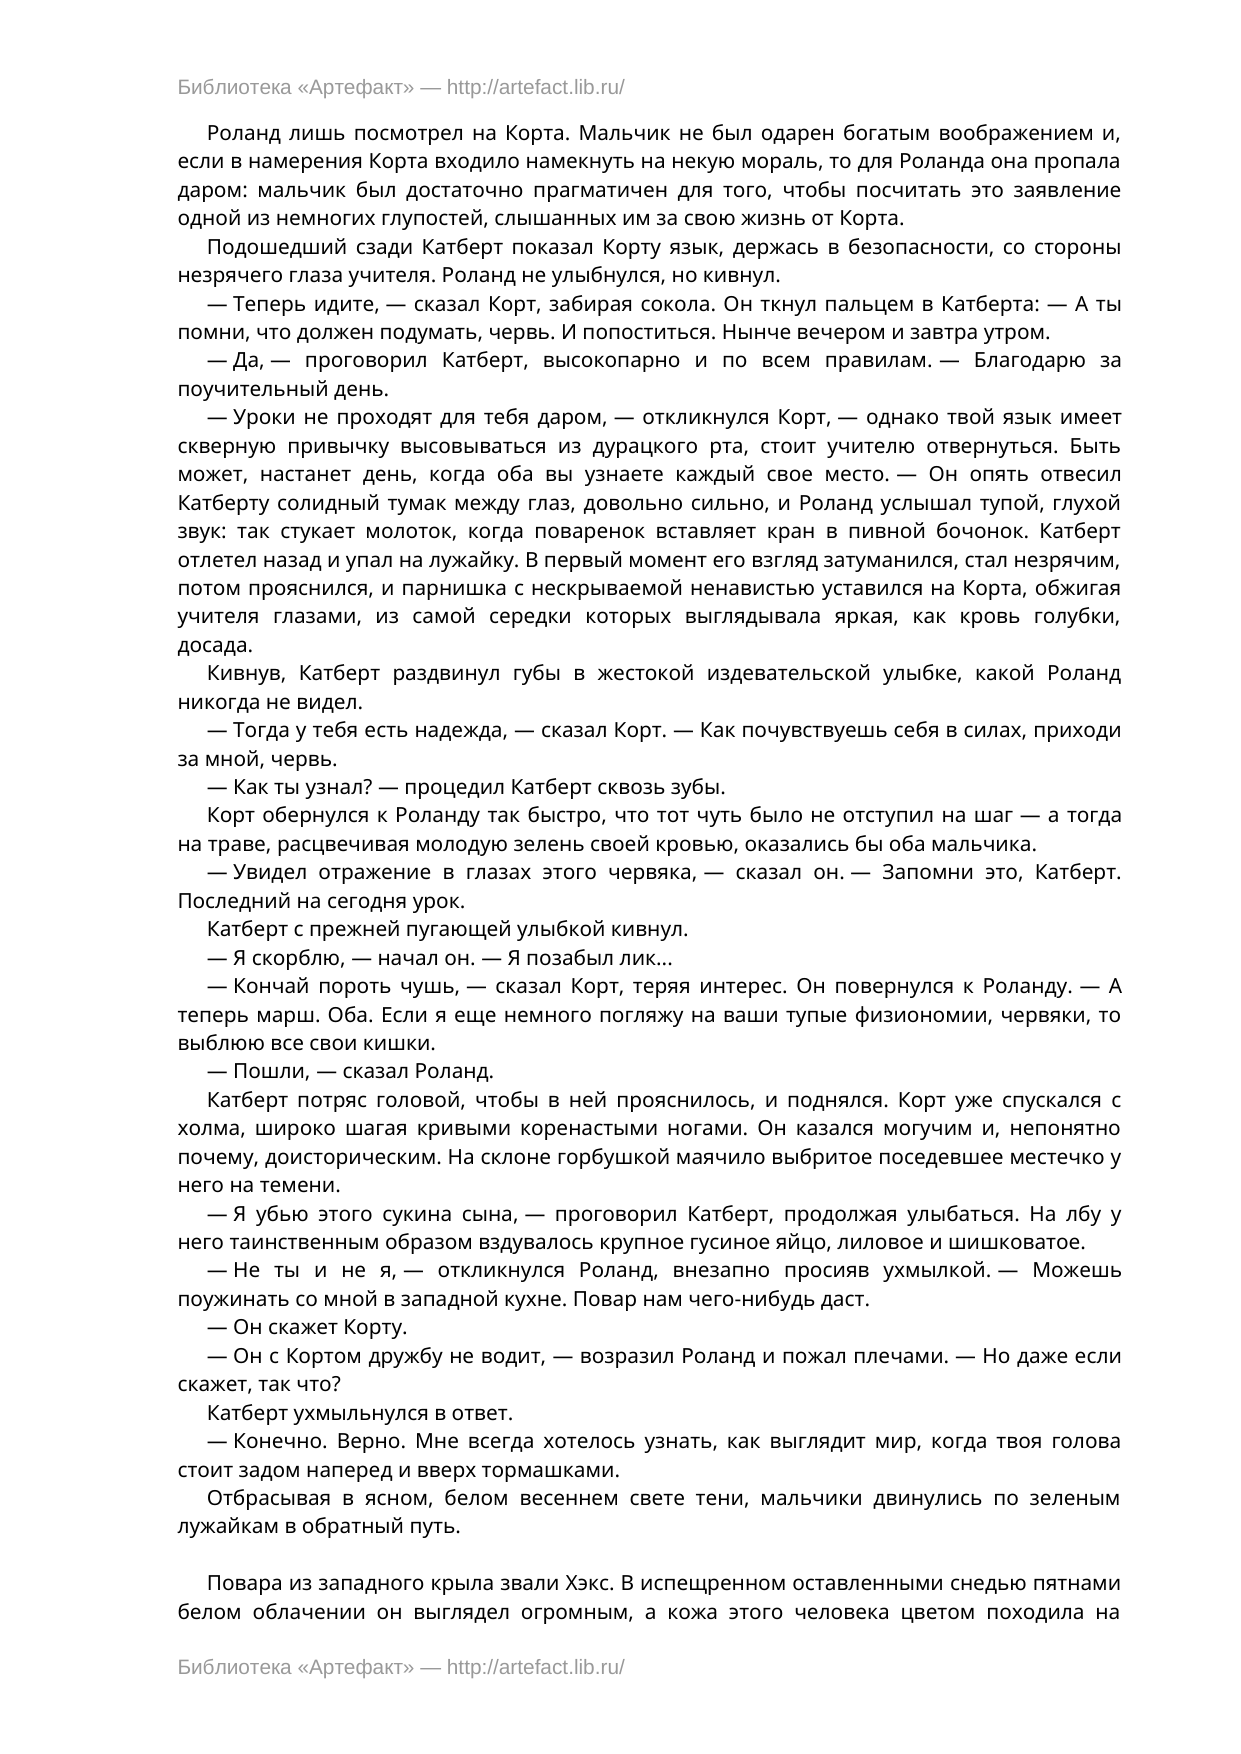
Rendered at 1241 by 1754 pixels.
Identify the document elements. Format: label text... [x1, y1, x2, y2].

text Корт обернулся к Роланду так быстро, что тот чуть было не отступил на шаг — а тогда на траве, расцвечивая молодую зелень своей кровью, оказались бы оба мальчика. [177, 801, 1122, 857]
text — Он с Кортом дружбу не водит, — возразил Роланд и пожал плечами. — Но даже если скажет, так что? [177, 1341, 1122, 1398]
text Катберт ухмыльнулся в ответ. [177, 1398, 1122, 1426]
text — Да, — проговорил Катберт, высокопарно и по всем правилам. — Благодарю за поучительный день. [177, 346, 1122, 402]
text — Кончай пороть чушь, — сказал Корт, теряя интерес. Он повернулся к Роланду. — А теперь марш. Оба. Если я еще немного погляжу на ваши тупые физиономии, червяки, то выблюю все свои кишки. [177, 971, 1122, 1057]
text — Я скорблю, — начал он. — Я позабыл лик... [177, 943, 1122, 971]
text — Пошли, — сказал Роланд. [177, 1057, 1122, 1085]
text — Не ты и не я, — откликнулся Роланд, внезапно просияв ухмылкой. — Можешь поужинать со мной в западной кухне. Повар нам чего-нибудь даст. [177, 1256, 1122, 1312]
text — Конечно. Верно. Мне всегда хотелось узнать, как выглядит мир, когда твоя голова стоит задом наперед и вверх тормашками. [177, 1426, 1122, 1483]
text — Увидел отражение в глазах этого червяка, — сказал он. — Запомни это, Катберт. Последний на сегодня урок. [177, 857, 1122, 914]
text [177, 1568, 1122, 1625]
text — Тогда у тебя есть надежда, — сказал Корт. — Как почувствуешь себя в силах, приходи за мной, червь. [177, 715, 1122, 772]
text — Я убью этого сукина сына, — проговорил Катберт, продолжая улыбаться. На лбу у него таинственным образом вздувалось крупное гусиное яйцо, лиловое и шишковатое. [177, 1199, 1122, 1256]
text — Уроки не проходят для тебя даром, — откликнулся Корт, — однако твой язык имеет скверную привычку высовываться из дурацкого рта, стоит учителю отвернуться. Быть может, настанет день, когда оба вы узнаете каждый свое место. — Он опять отвесил Катберту солидный тумак между глаз, довольно сильно, и Роланд услышал тупой, глухой звук: так стукает молоток, когда поваренок вставляет кран в пивной бочонок. Катберт отлетел назад и упал на лужайку. В первый момент его взгляд затуманился, стал незрячим, потом прояснился, и парнишка с нескрываемой ненавистью уставился на Корта, обжигая учителя глазами, из самой середки которых выглядывала яркая, как кровь голубки, досада. [177, 402, 1122, 658]
text Кивнув, Катберт раздвинул губы в жестокой издевательской улыбке, какой Роланд никогда не видел. [177, 658, 1122, 715]
text — Он скажет Корту. [177, 1312, 1122, 1341]
text — Теперь идите, — сказал Корт, забирая сокола. Он ткнул пальцем в Катберта: — А ты помни, что должен подумать, червь. И попоститься. Нынче вечером и завтра утром. [177, 289, 1122, 346]
text Отбрасывая в ясном, белом весеннем свете тени, мальчики двинулись по зеленым лужайкам в обратный путь. [177, 1483, 1122, 1540]
text Роланд лишь посмотрел на Корта. Мальчик не был одарен богатым воображением и, если в намерения Корта входило намекнуть на некую мораль, то для Роланда она пропала даром: мальчик был достаточно прагматичен для того, чтобы посчитать это заявление одной из немногих глупостей, слышанных им за свою жизнь от Корта. [177, 118, 1122, 232]
text Катберт потряс головой, чтобы в ней прояснилось, и поднялся. Корт уже спускался с холма, широко шагая кривыми коренастыми ногами. Он казался могучим и, непонятно почему, доисторическим. На склоне горбушкой маячило выбритое поседевшее местечко у него на темени. [177, 1085, 1122, 1199]
text Катберт с прежней пугающей улыбкой кивнул. [177, 914, 1122, 943]
text Подошедший сзади Катберт показал Корту язык, держась в безопасности, со стороны незрячего глаза учителя. Роланд не улыбнулся, но кивнул. [177, 232, 1122, 289]
text — Как ты узнал? — процедил Катберт сквозь зубы. [177, 772, 1122, 801]
